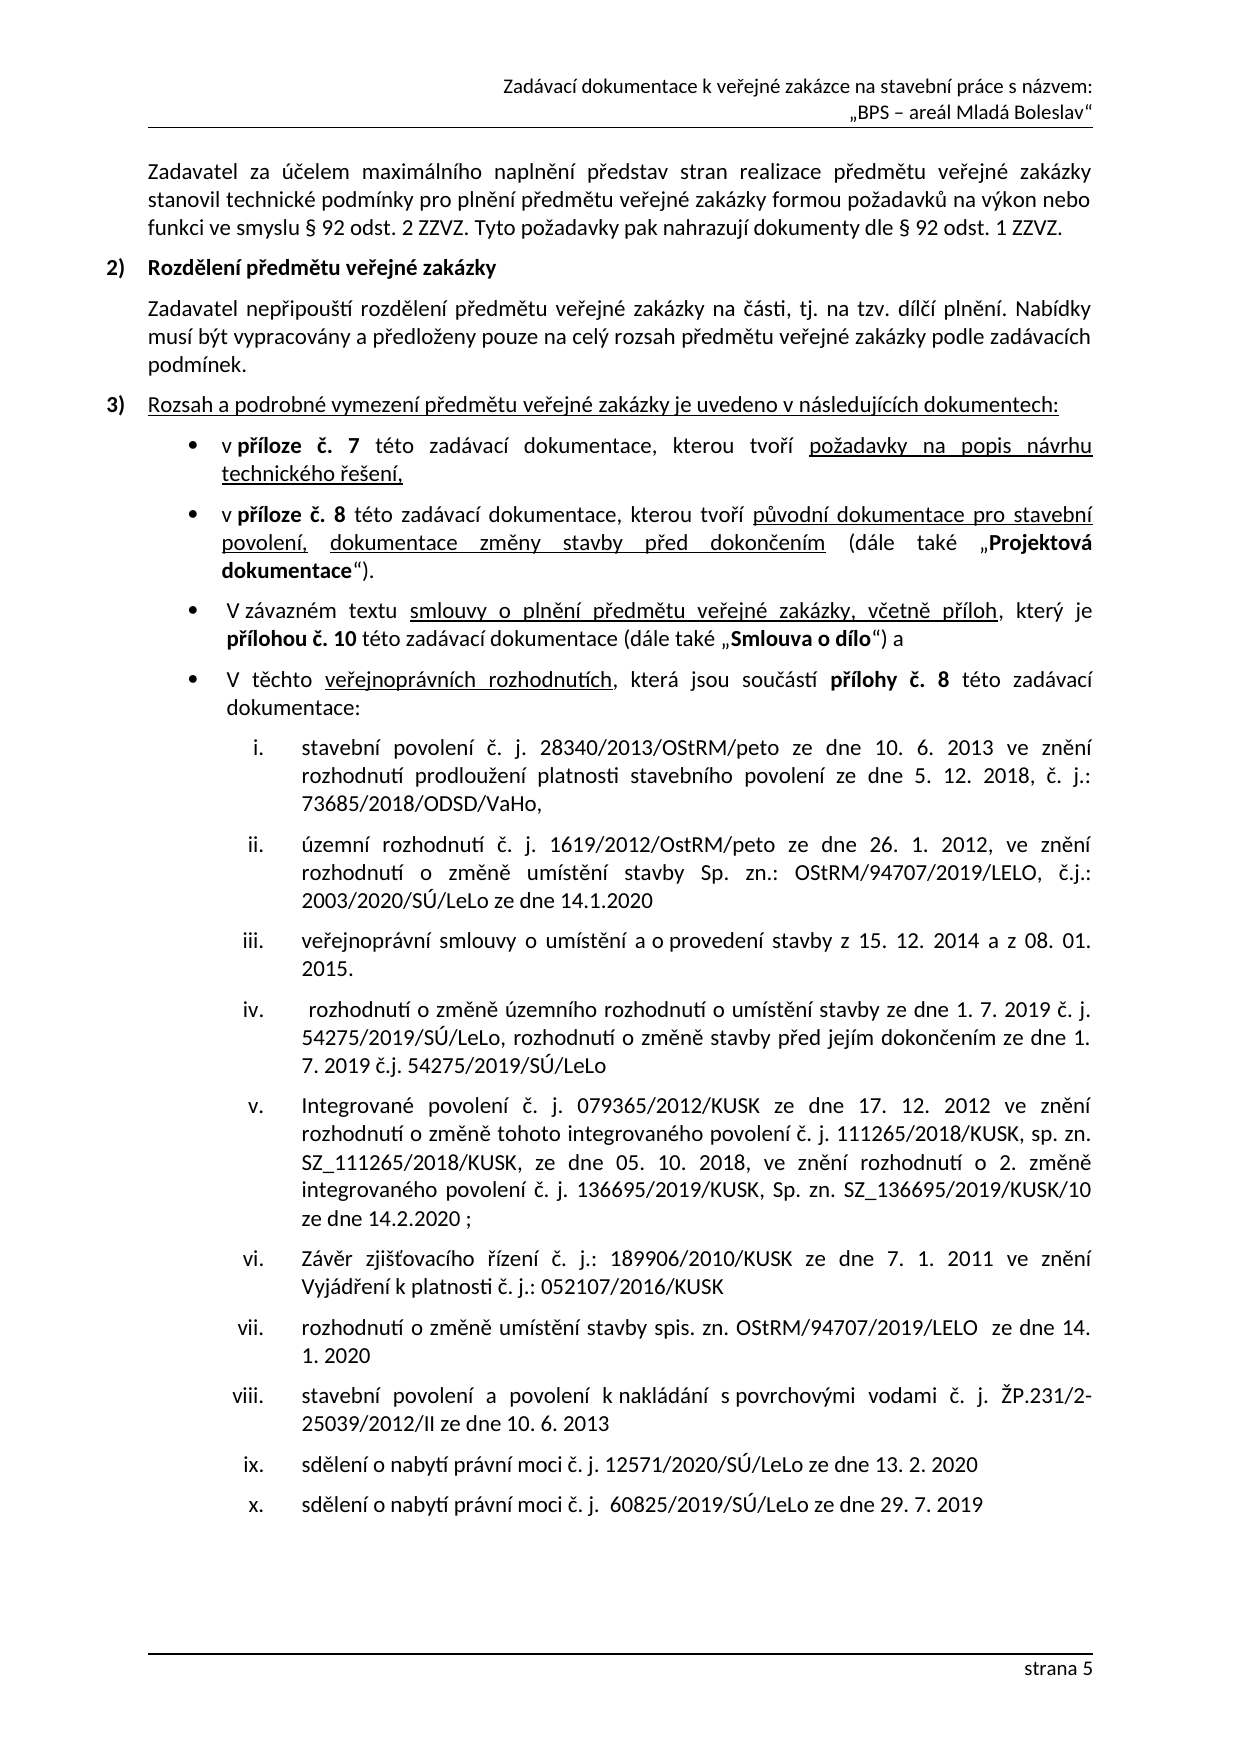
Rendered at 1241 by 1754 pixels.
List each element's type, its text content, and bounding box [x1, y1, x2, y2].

list Rozsah a podrobné vymezení předmětu veřejné zakázky je uvedeno v následujících dokumentech: [106, 391, 1093, 419]
text Zadavatel za účelem maximálního naplnění představ stran realizace předmětu veřejné zakázky stanovil technické podmínky pro plnění předmětu veřejné zakázky formou požadavků na výkon nebo funkci ve smyslu § 92 odst. 2 ZZVZ. Tyto požadavky pak nahrazují dokumenty dle § 92 odst. 1 ZZVZ. [148, 157, 1093, 241]
subtitle Závěr zjišťovacího řízení č. j.: 189906/2010/KUSK ze dne 7. 1. 2011 ve znění Vyjádření k platnosti č. j.: 052107/2016/KUSK [264, 1244, 1093, 1300]
subtitle V závazném textu smlouvy o plnění předmětu veřejné zakázky, včetně příloh, který je přílohou č. 10 této zadávací dokumentace (dále také „Smlouva o dílo“) a [189, 596, 1093, 652]
subtitle Integrované povolení č. j. 079365/2012/KUSK ze dne 17. 12. 2012 ve znění rozhodnutí o změně tohoto integrovaného povolení č. j. 111265/2018/KUSK, sp. zn. SZ_111265/2018/KUSK, ze dne 05. 10. 2018, ve znění rozhodnutí o 2. změně integrovaného povolení č. j. 136695/2019/KUSK, Sp. zn. SZ_136695/2019/KUSK/10 ze dne 14.2.2020 ; [264, 1092, 1093, 1232]
subtitle rozhodnutí o změně územního rozhodnutí o umístění stavby ze dne 1. 7. 2019 č. j. 54275/2019/SÚ/LeLo, rozhodnutí o změně stavby před jejím dokončením ze dne 1. 7. 2019 č.j. 54275/2019/SÚ/LeLo [264, 995, 1093, 1079]
subtitle rozhodnutí o změně umístění stavby spis. zn. OStRM/94707/2019/LELO ze dne 14. 1. 2020 [264, 1313, 1093, 1369]
subtitle v příloze č. 8 této zadávací dokumentace, kterou tvoří původní dokumentace pro stavební povolení, dokumentace změny stavby před dokončením (dále také „Projektová dokumentace“). [189, 500, 1093, 584]
subtitle územní rozhodnutí č. j. 1619/2012/OstRM/peto ze dne 26. 1. 2012, ve znění rozhodnutí o změně umístění stavby Sp. zn.: OStRM/94707/2019/LELO, č.j.: 2003/2020/SÚ/LeLo ze dne 14.1.2020 [264, 830, 1093, 914]
subtitle sdělení o nabytí právní moci č. j. 12571/2020/SÚ/LeLo ze dne 13. 2. 2020 [264, 1450, 1093, 1478]
text Zadavatel nepřipouští rozdělení předmětu veřejné zakázky na části, tj. na tzv. dílčí plnění. Nabídky musí být vypracovány a předloženy pouze na celý rozsah předmětu veřejné zakázky podle zadávacích podmínek. [148, 294, 1093, 378]
subtitle v příloze č. 7 této zadávací dokumentace, kterou tvoří požadavky na popis návrhu technického řešení, [189, 431, 1093, 487]
subtitle sdělení o nabytí právní moci č. j. 60825/2019/SÚ/LeLo ze dne 29. 7. 2019 [264, 1490, 1093, 1518]
subtitle stavební povolení č. j. 28340/2013/OStRM/peto ze dne 10. 6. 2013 ve znění rozhodnutí prodloužení platnosti stavebního povolení ze dne 5. 12. 2018, č. j.: 73685/2018/ODSD/VaHo, [264, 733, 1093, 817]
subtitle veřejnoprávní smlouvy o umístění a o provedení stavby z 15. 12. 2014 a z 08. 01. 2015. [264, 926, 1093, 982]
subtitle stavební povolení a povolení k nakládání s povrchovými vodami č. j. ŽP.231/2-25039/2012/II ze dne 10. 6. 2013 [264, 1381, 1093, 1437]
subtitle V těchto veřejnoprávních rozhodnutích, která jsou součástí přílohy č. 8 této zadávací dokumentace: [189, 665, 1093, 721]
subtitle Rozdělení předmětu veřejné zakázky [106, 253, 1093, 282]
